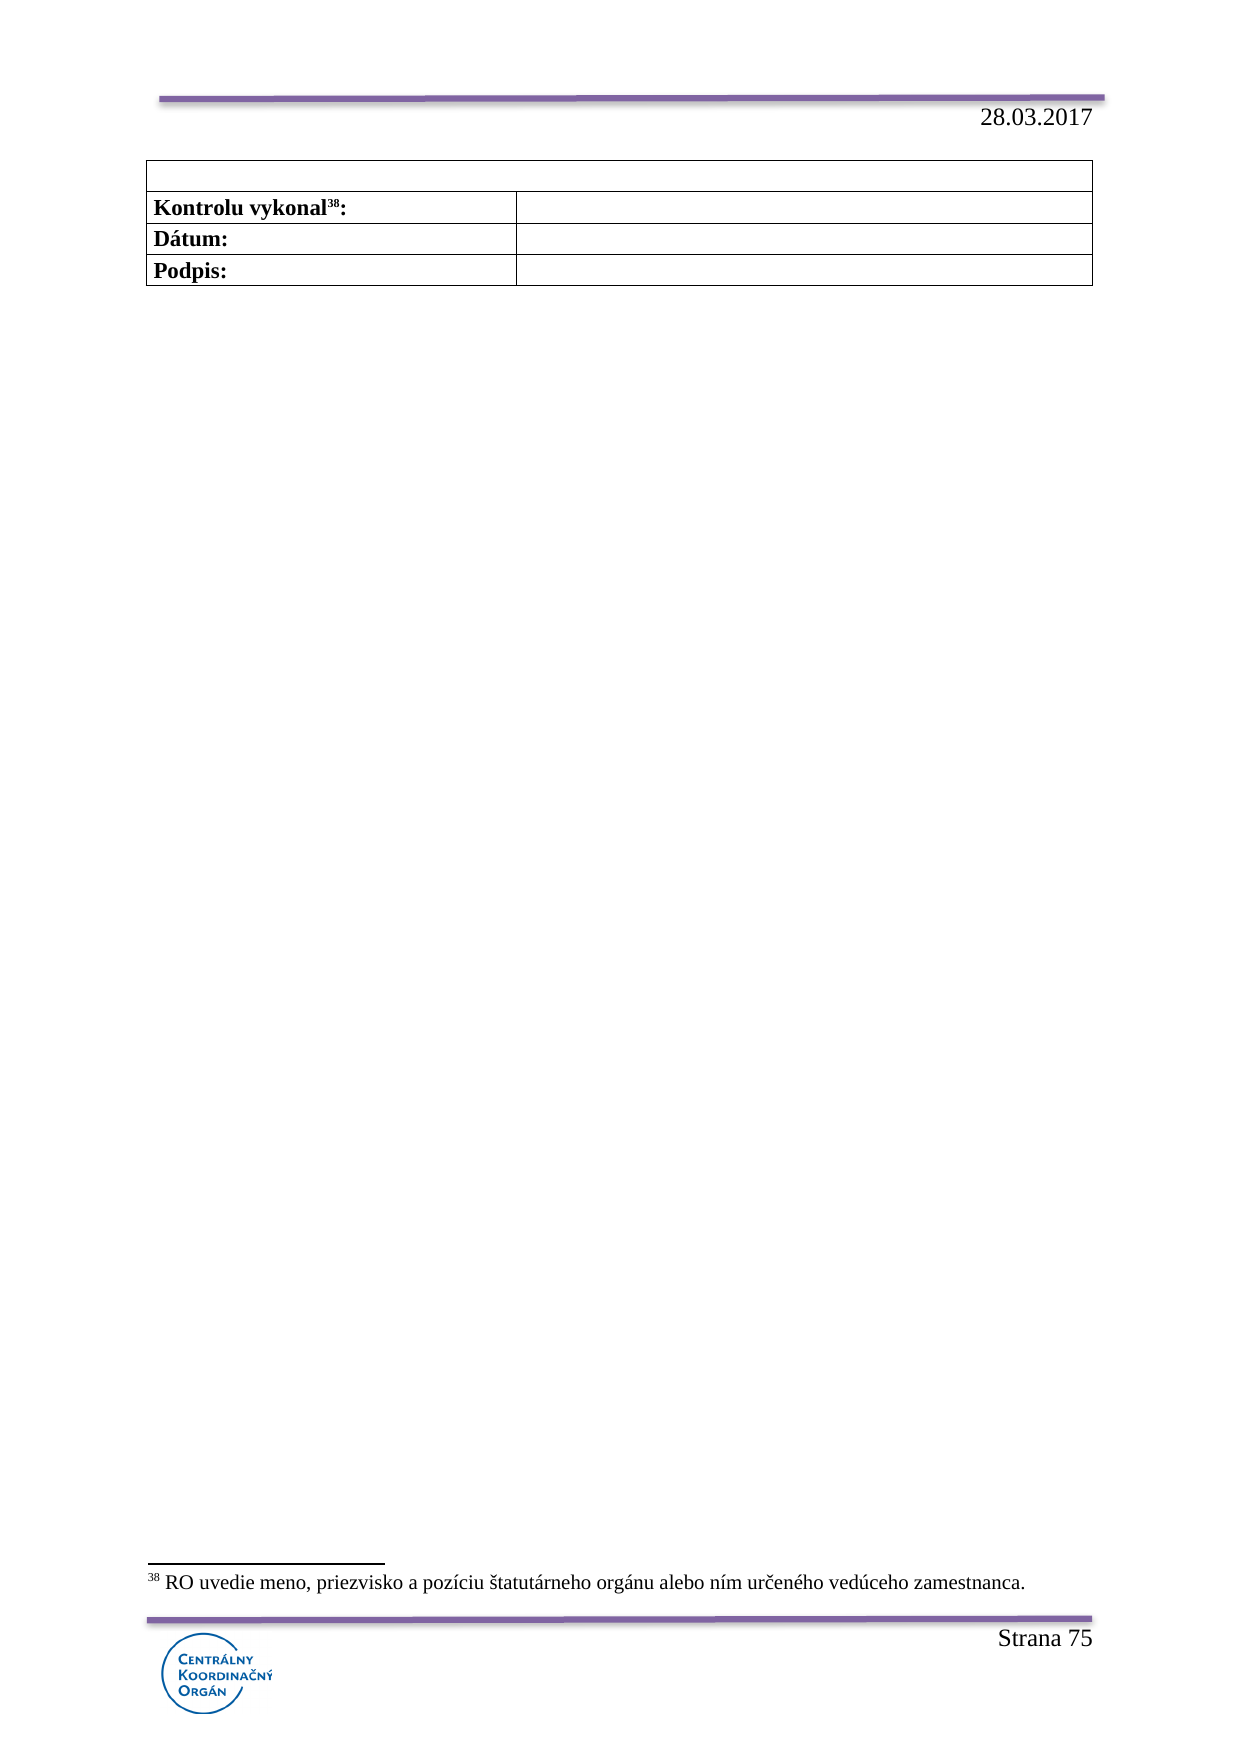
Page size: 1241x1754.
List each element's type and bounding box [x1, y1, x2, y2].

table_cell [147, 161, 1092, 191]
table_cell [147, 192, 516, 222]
picture [159, 1631, 272, 1713]
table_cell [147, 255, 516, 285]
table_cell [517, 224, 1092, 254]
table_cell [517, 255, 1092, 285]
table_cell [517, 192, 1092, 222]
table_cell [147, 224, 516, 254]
